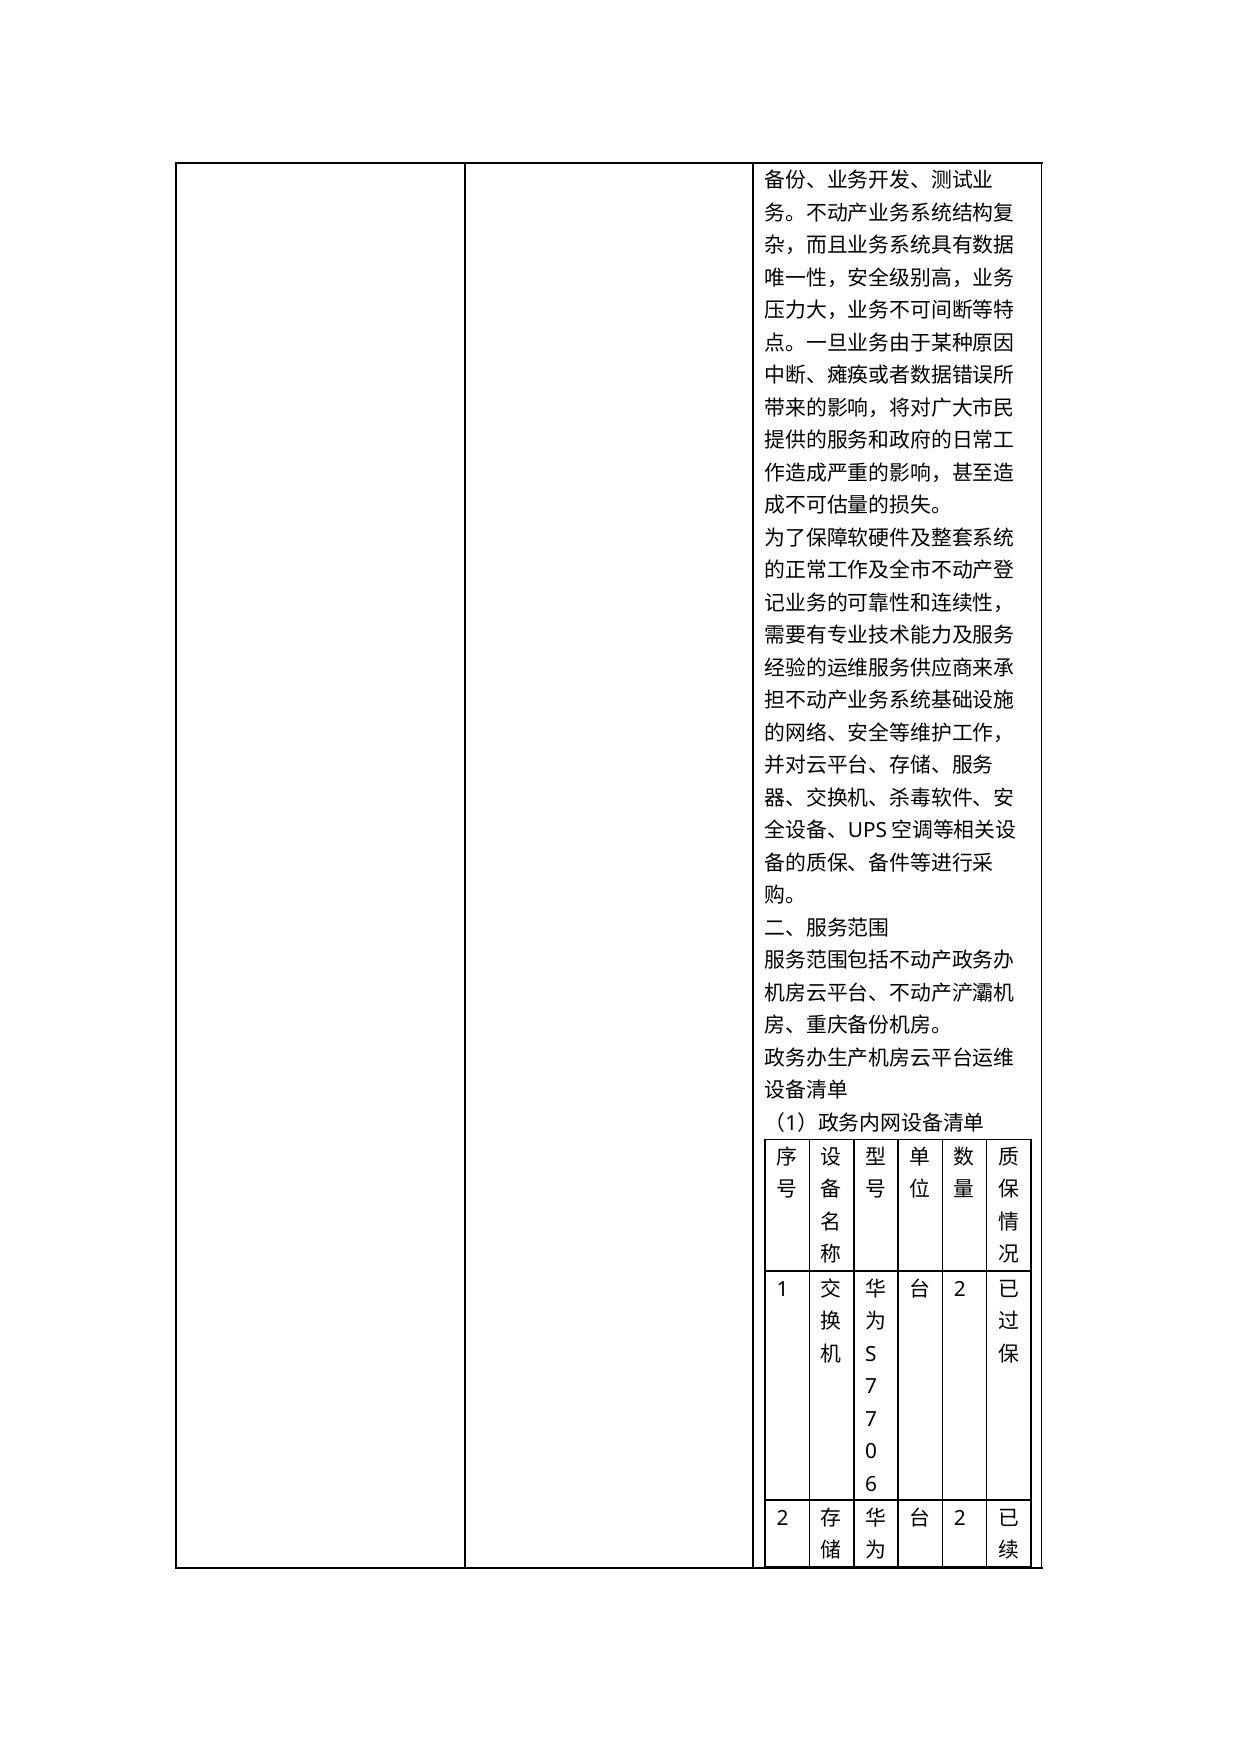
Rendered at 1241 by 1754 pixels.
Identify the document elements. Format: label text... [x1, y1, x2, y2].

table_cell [754, 164, 1041, 1567]
table_cell 1 [177, 164, 464, 1567]
table_cell [466, 164, 752, 1567]
